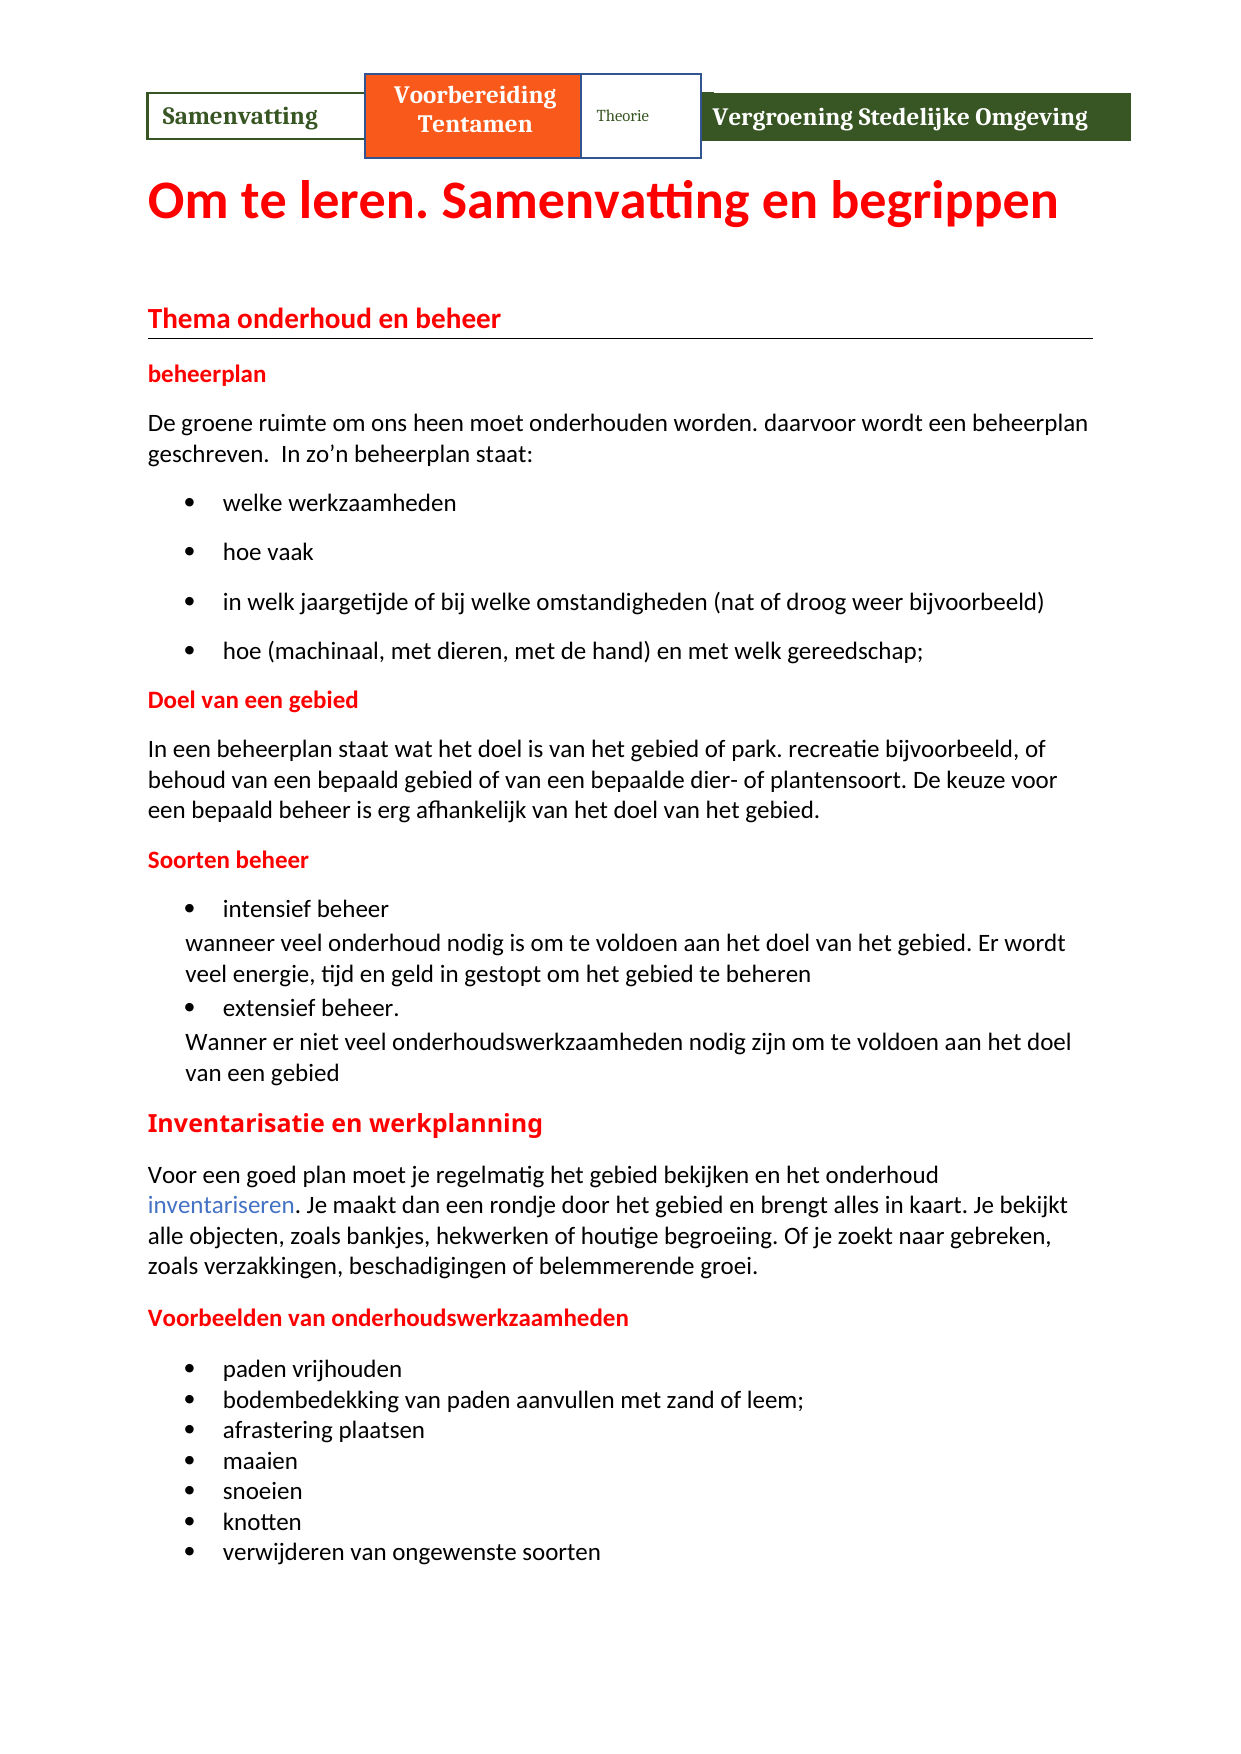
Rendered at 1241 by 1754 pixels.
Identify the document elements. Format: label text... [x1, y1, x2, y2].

list extensief beheer. [185, 992, 1093, 1023]
text Inventarisatie en werkplanning [148, 1106, 1093, 1140]
list hoe vaak [185, 536, 1093, 567]
text Om te leren. Samenvatting en begrippen [148, 166, 1093, 232]
list bodembedekking van paden aanvullen met zand of leem; [185, 1384, 1093, 1414]
text Voor een goed plan moet je regelmatig het gebied bekijken en het onderhoud inventariseren. Je maakt dan een rondje door het gebied en brengt alles in kaart. Je bekijkt alle objecten, zoals bankjes, hekwerken of houtige begroeiing. Of je zoekt naar gebreken, zoals verzakkingen, beschadigingen of belemmerende groei. [148, 1159, 1093, 1281]
text Voorbeelden van onderhoudswerkzaamheden [148, 1302, 1093, 1332]
list snoeien [185, 1475, 1093, 1506]
list in welk jaargetijde of bij welke omstandigheden (nat of droog weer bijvoorbeeld) [185, 586, 1093, 616]
text Thema onderhoud en beheer [148, 301, 1093, 338]
text Soorten beheer [148, 844, 1093, 874]
list intensief beheer [185, 893, 1093, 923]
text In een beheerplan staat wat het doel is van het gebied of park. recreatie bijvoorbeeld, of behoud van een bepaald gebied of van een bepaalde dier- of plantensoort. De keuze voor een bepaald beheer is erg afhankelijk van het doel van het gebied. [148, 733, 1093, 825]
list maaien [185, 1445, 1093, 1475]
list knotten [185, 1506, 1093, 1536]
text De groene ruimte om ons heen moet onderhouden worden. daarvoor wordt een beheerplan geschreven. In zo’n beheerplan staat: [148, 407, 1093, 468]
list welke werkzaamheden [185, 487, 1093, 518]
text beheerplan [148, 358, 1093, 388]
text wanneer veel onderhoud nodig is om te voldoen aan het doel van het gebied. Er wordt veel energie, tijd en geld in gestopt om het gebied te beheren [185, 927, 1093, 988]
list paden vrijhouden [185, 1353, 1093, 1384]
text Doel van een gebied [148, 684, 1093, 715]
list afrastering plaatsen [185, 1414, 1093, 1445]
text Wanner er niet veel onderhoudswerkzaamheden nodig zijn om te voldoen aan het doel van een gebied [185, 1026, 1093, 1087]
list hoe (machinaal, met dieren, met de hand) en met welk gereedschap; [185, 635, 1093, 665]
list verwijderen van ongewenste soorten [185, 1536, 1093, 1567]
